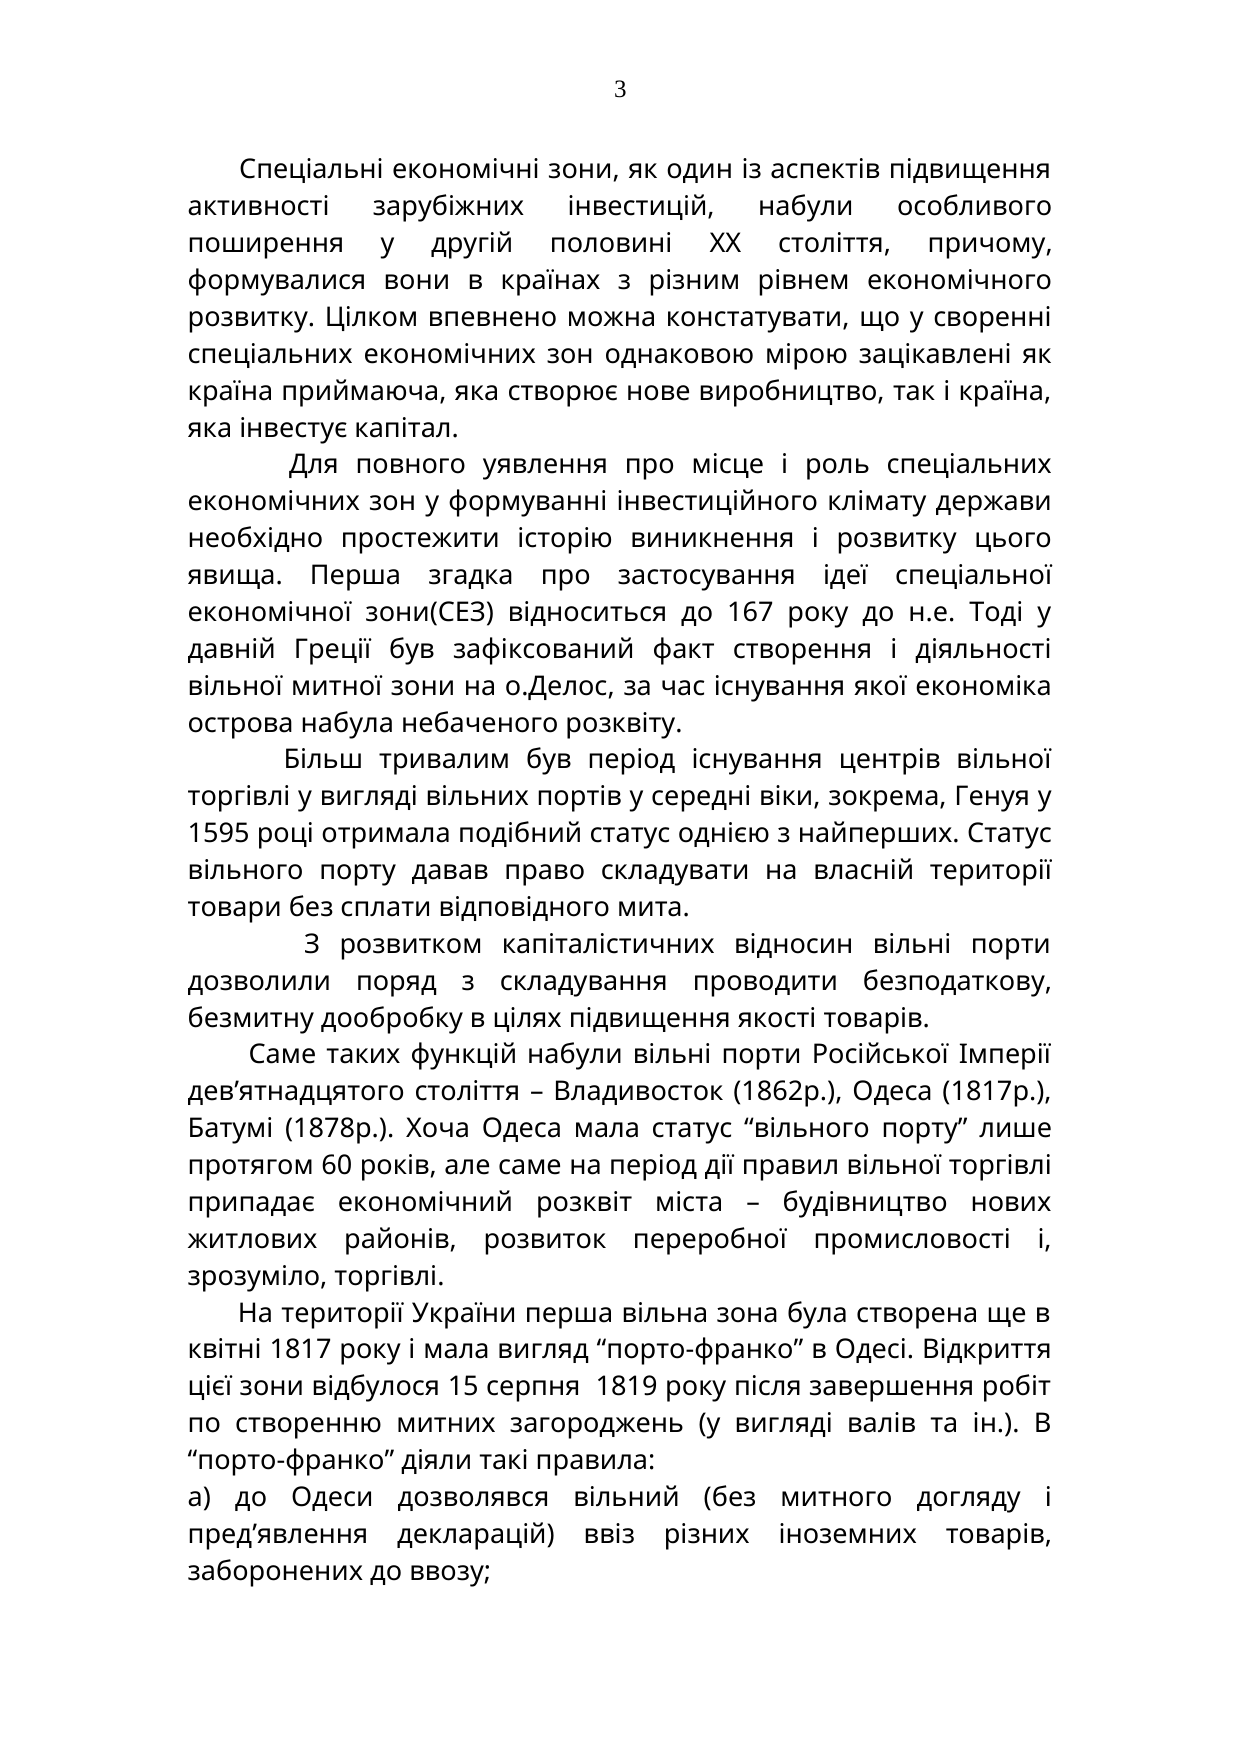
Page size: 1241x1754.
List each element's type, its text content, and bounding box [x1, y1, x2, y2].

text Для повного уявлення про місце і роль спеціальних економічних зон у формуванні інвестиційного клімату держави необхідно простежити історію виникнення і розвитку цього явища. Перша згадка про застосування ідеї спеціальної економічної зони(СЕЗ) відноситься до 167 року до н.е. Тоді у давній Греції був зафіксований факт створення і діяльності вільної митної зони на о.Делос, за час існування якої економіка острова набула небаченого розквіту. [187, 445, 1053, 740]
text Спеціальні економічні зони, як один із аспектів підвищення активності зарубіжних інвестицій, набули особливого поширення у другій половині XX століття, причому, формувалися вони в країнах з різним рівнем економічного розвитку. Цілком впевнено можна констатувати, що у своренні спеціальних економічних зон однаковою мірою зацікавлені як країна приймаюча, яка створює нове виробництво, так і країна, яка інвестує капітал. [187, 150, 1053, 445]
text Саме таких функцій набули вільні порти Російської Імперії дев’ятнадцятого століття – Владивосток (1862р.), Одеса (1817р.), Батумі (1878р.). Хоча Одеса мала статус “вільного порту” лише протягом 60 років, але саме на період дії правил вільної торгівлі припадає економічний розквіт міста – будівництво нових житлових районів, розвиток переробної промисловості і, зрозуміло, торгівлі. [187, 1035, 1053, 1293]
text Більш тривалим був період існування центрів вільної торгівлі у вигляді вільних портів у середні віки, зокрема, Генуя у 1595 році отримала подібний статус однією з найперших. Статус вільного порту давав право складувати на власній території товари без сплати відповідного мита. [187, 740, 1053, 924]
text а) до Одеси дозволявся вільний (без митного догляду і пред’явлення декларацій) ввіз різних іноземних товарів, заборонених до ввозу; [187, 1477, 1053, 1588]
text З розвитком капіталістичних відносин вільні порти дозволили поряд з складування проводити безподаткову, безмитну дообробку в цілях підвищення якості товарів. [187, 924, 1053, 1035]
text На території України перша вільна зона була створена ще в квітні 1817 року і мала вигляд “порто-франко” в Одесі. Відкриття цієї зони відбулося 15 серпня 1819 року після завершення робіт по створенню митних загороджень (у вигляді валів та ін.). В “порто-франко” діяли такі правила: [187, 1293, 1053, 1477]
